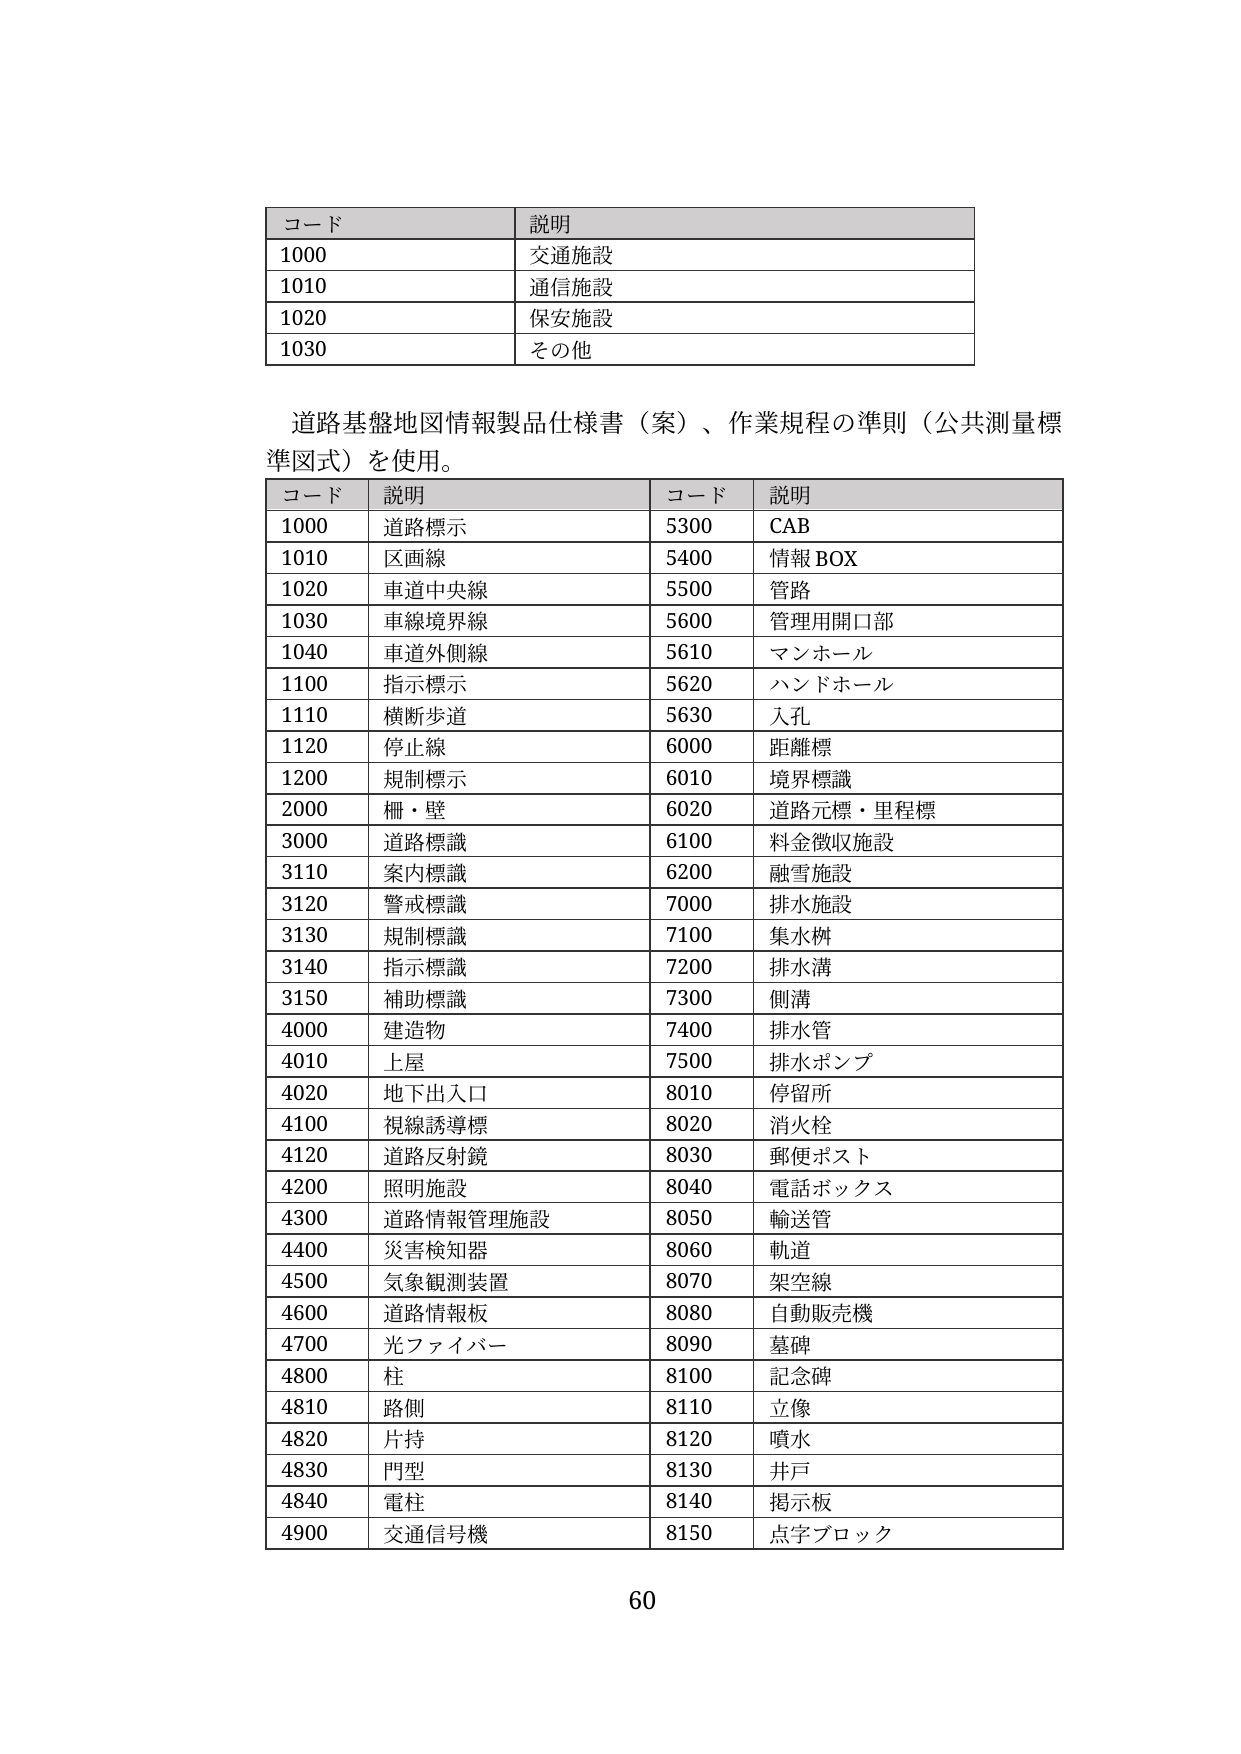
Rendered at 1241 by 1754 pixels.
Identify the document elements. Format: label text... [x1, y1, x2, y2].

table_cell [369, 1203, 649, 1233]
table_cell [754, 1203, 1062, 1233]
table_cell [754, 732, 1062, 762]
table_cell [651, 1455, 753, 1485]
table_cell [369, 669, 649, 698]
text 道路基盤地図情報製品仕様書（案）、作業規程の準則（公共測量標準図式）を使用。 [266, 403, 1063, 478]
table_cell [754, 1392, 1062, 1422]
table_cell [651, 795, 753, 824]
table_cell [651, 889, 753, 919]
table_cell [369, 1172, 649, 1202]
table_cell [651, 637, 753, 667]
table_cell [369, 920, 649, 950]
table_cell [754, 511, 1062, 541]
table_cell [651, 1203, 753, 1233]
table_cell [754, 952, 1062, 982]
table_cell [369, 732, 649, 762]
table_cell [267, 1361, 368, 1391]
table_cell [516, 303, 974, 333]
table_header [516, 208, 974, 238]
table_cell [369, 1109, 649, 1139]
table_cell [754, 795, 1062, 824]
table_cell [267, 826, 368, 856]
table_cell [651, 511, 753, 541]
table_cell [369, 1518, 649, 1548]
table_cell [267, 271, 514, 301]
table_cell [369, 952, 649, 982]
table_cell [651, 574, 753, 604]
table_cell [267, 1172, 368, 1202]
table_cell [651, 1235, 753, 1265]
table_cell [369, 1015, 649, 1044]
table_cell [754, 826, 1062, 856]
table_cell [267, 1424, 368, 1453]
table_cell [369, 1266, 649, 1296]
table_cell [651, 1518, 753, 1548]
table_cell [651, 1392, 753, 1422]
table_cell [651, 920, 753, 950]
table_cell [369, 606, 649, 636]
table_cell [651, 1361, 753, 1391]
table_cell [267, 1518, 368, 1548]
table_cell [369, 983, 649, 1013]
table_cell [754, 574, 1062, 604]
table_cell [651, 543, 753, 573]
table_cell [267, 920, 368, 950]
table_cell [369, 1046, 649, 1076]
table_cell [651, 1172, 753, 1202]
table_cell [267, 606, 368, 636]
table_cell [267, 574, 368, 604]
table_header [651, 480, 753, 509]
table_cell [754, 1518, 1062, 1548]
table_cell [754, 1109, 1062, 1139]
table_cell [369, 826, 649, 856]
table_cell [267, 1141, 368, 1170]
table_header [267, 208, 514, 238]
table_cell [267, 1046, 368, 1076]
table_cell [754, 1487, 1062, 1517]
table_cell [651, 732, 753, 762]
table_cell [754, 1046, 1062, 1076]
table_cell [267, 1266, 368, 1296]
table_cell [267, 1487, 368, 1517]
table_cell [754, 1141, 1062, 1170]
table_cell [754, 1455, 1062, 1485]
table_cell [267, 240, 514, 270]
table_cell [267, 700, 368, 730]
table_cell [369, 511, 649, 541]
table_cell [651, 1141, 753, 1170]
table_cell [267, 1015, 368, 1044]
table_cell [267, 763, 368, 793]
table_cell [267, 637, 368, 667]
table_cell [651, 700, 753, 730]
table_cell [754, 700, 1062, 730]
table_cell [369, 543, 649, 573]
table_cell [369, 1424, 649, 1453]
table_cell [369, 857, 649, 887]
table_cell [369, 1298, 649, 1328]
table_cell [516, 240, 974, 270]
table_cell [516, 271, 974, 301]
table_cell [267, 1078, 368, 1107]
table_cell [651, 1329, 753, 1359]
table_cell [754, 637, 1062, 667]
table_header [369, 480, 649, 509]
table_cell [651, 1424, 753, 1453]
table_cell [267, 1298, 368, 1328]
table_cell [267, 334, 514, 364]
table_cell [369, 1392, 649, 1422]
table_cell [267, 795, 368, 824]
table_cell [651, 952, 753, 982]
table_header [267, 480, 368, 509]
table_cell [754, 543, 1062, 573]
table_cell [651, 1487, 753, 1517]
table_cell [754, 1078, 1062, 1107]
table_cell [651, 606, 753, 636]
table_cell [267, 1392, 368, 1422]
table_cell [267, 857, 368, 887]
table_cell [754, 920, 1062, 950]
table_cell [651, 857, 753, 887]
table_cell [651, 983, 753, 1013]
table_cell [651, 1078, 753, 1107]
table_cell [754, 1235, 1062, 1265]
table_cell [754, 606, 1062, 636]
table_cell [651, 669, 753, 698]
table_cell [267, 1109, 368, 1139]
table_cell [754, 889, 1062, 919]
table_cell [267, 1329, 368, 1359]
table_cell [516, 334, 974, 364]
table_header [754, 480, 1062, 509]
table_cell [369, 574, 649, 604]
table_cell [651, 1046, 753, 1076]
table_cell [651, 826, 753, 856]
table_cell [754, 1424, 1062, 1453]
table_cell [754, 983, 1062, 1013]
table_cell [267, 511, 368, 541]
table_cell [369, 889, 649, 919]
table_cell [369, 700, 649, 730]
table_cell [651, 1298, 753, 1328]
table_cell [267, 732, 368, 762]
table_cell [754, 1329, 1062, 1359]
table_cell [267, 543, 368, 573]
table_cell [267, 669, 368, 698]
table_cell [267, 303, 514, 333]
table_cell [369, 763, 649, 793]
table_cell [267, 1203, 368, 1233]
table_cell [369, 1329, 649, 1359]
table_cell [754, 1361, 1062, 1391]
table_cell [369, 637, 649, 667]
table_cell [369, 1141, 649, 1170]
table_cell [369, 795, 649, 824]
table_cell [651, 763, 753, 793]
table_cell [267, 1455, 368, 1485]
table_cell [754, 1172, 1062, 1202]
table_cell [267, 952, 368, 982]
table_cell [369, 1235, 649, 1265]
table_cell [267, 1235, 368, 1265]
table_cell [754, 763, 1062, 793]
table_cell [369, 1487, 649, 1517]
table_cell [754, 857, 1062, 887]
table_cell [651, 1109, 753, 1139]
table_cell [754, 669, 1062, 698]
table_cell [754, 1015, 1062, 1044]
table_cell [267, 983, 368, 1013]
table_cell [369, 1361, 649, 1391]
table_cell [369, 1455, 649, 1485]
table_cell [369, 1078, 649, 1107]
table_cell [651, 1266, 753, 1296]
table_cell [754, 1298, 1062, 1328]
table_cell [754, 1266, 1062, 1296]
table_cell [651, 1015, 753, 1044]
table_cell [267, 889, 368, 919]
